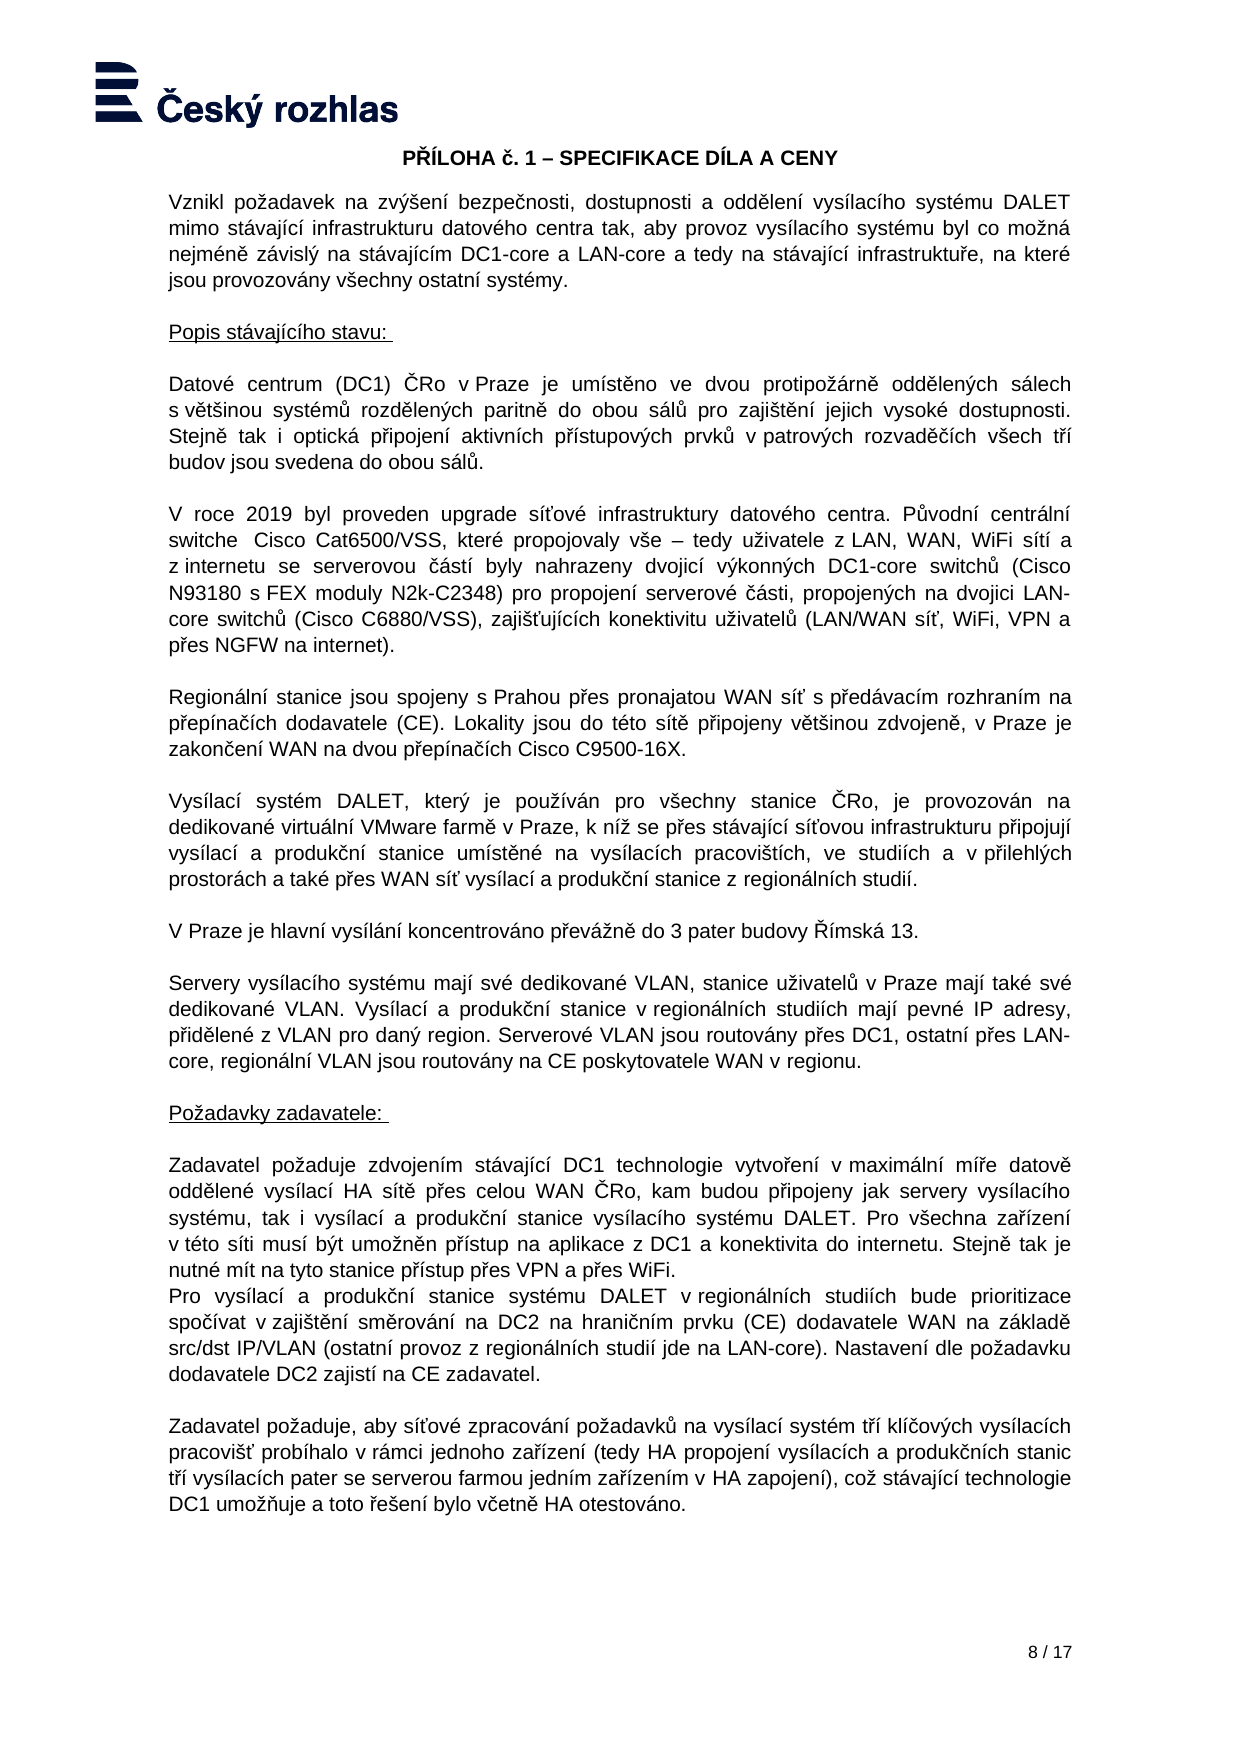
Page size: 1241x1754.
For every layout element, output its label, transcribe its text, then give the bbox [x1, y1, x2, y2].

text Vznikl požadavek na zvýšení bezpečnosti, dostupnosti a oddělení vysílacího systému DALET mimo stávající infrastrukturu datového centra tak, aby provoz vysílacího systému byl co možná nejméně závislý na stávajícím DC1-core a LAN-core a tedy na stávající infrastruktuře, na které jsou provozovány všechny ostatní systémy. [168, 188, 1072, 293]
text Pro vysílací a produkční stanice systému DALET v regionálních studiích bude prioritizace spočívat v zajištění směrování na DC2 na hraničním prvku (CE) dodavatele WAN na základě src/dst IP/VLAN (ostatní provoz z regionálních studií jde na LAN-core). Nastavení dle požadavku dodavatele DC2 zajistí na CE zadavatel. [168, 1282, 1072, 1386]
text Popis stávajícího stavu: [168, 319, 1072, 345]
text Vysílací systém DALET, který je používán pro všechny stanice ČRo, je provozován na dedikované virtuální VMware farmě v Praze, k níž se přes stávající síťovou infrastrukturu připojují vysílací a produkční stanice umístěné na vysílacích pracovištích, ve studiích a v přilehlých prostorách a také přes WAN síť vysílací a produkční stanice z regionálních studií. [168, 787, 1072, 892]
text V roce 2019 byl proveden upgrade síťové infrastruktury datového centra. Původní centrální switche Cisco Cat6500/VSS, které propojovaly vše – tedy uživatele z LAN, WAN, WiFi sítí a z internetu se serverovou částí byly nahrazeny dvojicí výkonných DC1-core switchů (Cisco N93180 s FEX moduly N2k-C2348) pro propojení serverové části, propojených na dvojici LAN-core switchů (Cisco C6880/VSS), zajišťujících konektivitu uživatelů (LAN/WAN síť, WiFi, VPN a přes NGFW na internet). [168, 501, 1072, 657]
text V Praze je hlavní vysílání koncentrováno převážně do 3 pater budovy Římská 13. [168, 918, 1072, 944]
text PŘÍLOHA č. 1 – SPECIFIKACE DÍLA A CENY [168, 146, 1072, 170]
text Servery vysílacího systému mají své dedikované VLAN, stanice uživatelů v Praze mají také své dedikované VLAN. Vysílací a produkční stanice v regionálních studiích mají pevné IP adresy, přidělené z VLAN pro daný region. Serverové VLAN jsou routovány přes DC1, ostatní přes LAN-core, regionální VLAN jsou routovány na CE poskytovatele WAN v regionu. [168, 970, 1072, 1074]
text Datové centrum (DC1) ČRo v Praze je umístěno ve dvou protipožárně oddělených sálech s většinou systémů rozdělených paritně do obou sálů pro zajištění jejich vysoké dostupnosti. Stejně tak i optická připojení aktivních přístupových prvků v patrových rozvaděčích všech tří budov jsou svedena do obou sálů. [168, 371, 1072, 475]
text Regionální stanice jsou spojeny s Prahou přes pronajatou WAN síť s předávacím rozhraním na přepínačích dodavatele (CE). Lokality jsou do této sítě připojeny většinou zdvojeně, v Praze je zakončení WAN na dvou přepínačích Cisco C9500-16X. [168, 683, 1072, 761]
text Zadavatel požaduje zdvojením stávající DC1 technologie vytvoření v maximální míře datově oddělené vysílací HA sítě přes celou WAN ČRo, kam budou připojeny jak servery vysílacího systému, tak i vysílací a produkční stanice vysílacího systému DALET. Pro všechna zařízení v této síti musí být umožněn přístup na aplikace z DC1 a konektivita do internetu. Stejně tak je nutné mít na tyto stanice přístup přes VPN a přes WiFi. [168, 1152, 1072, 1282]
text Zadavatel požaduje, aby síťové zpracování požadavků na vysílací systém tří klíčových vysílacích pracovišť probíhalo v rámci jednoho zařízení (tedy HA propojení vysílacích a produkčních stanic tří vysílacích pater se serverou farmou jedním zařízením v HA zapojení), což stávající technologie DC1 umožňuje a toto řešení bylo včetně HA otestováno. [168, 1412, 1072, 1517]
picture [95, 62, 398, 128]
text Požadavky zadavatele: [168, 1100, 1072, 1126]
